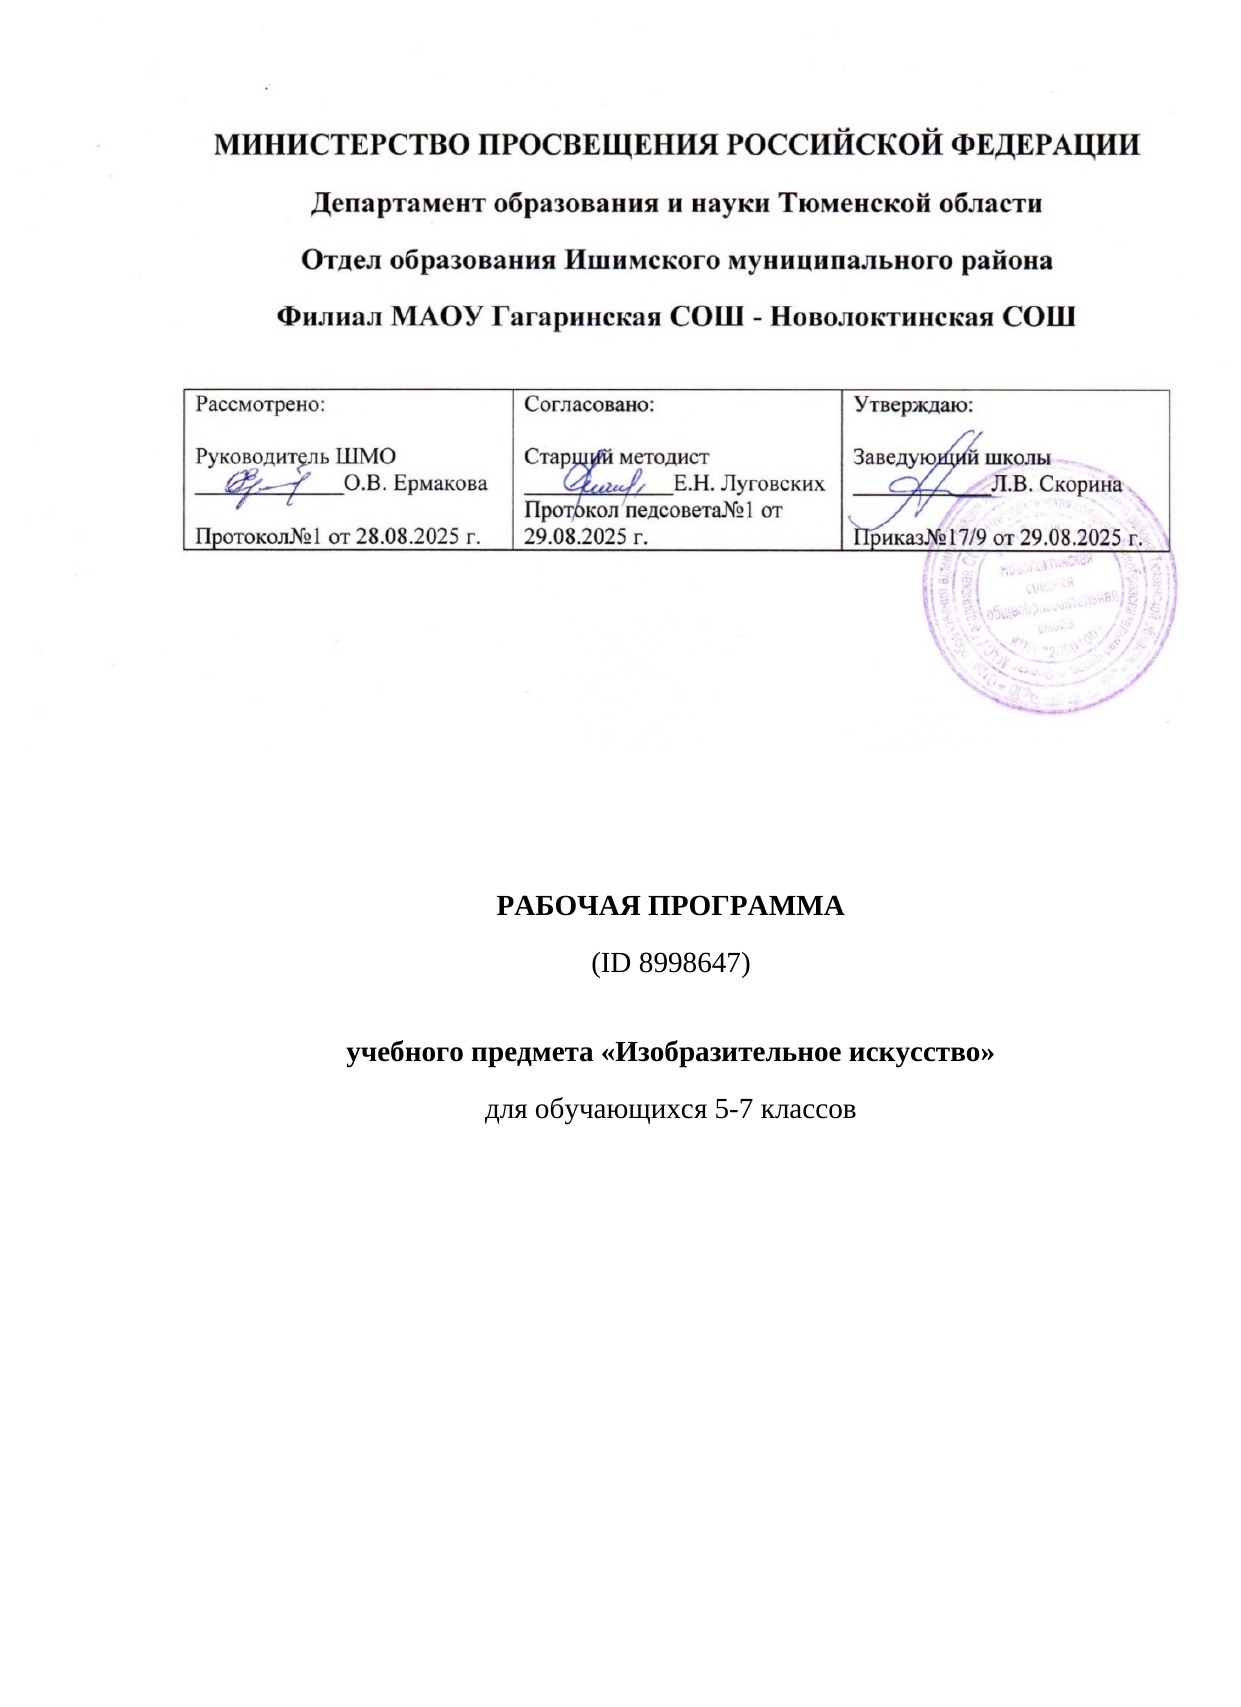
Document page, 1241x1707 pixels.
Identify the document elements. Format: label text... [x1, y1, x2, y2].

picture [14, 17, 1225, 752]
text РАБОЧАЯ ПРОГРАММА [190, 888, 1152, 921]
text учебного предмета «Изобразительное искусство» [190, 1034, 1152, 1067]
text для обучающихся 5-7 классов [190, 1091, 1152, 1124]
text (ID 8998647) [190, 945, 1152, 978]
